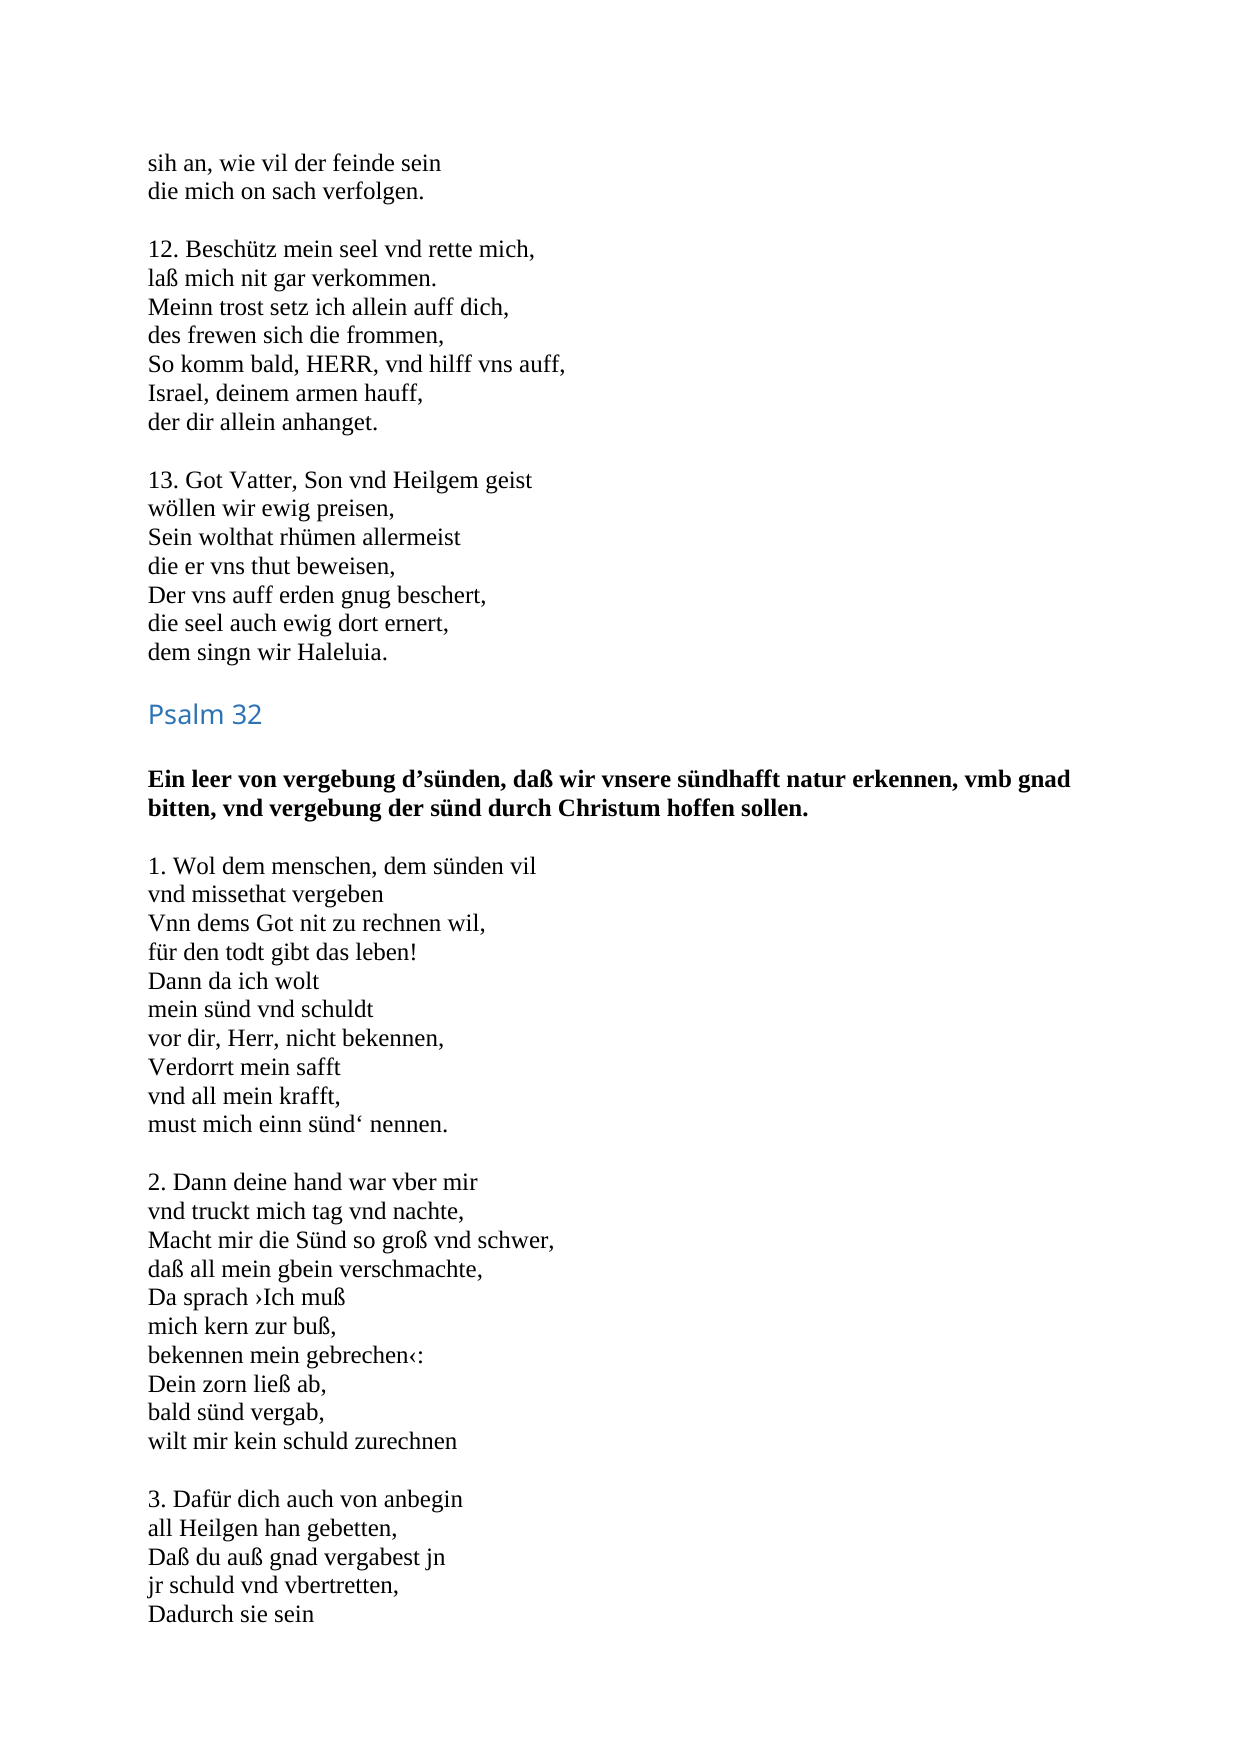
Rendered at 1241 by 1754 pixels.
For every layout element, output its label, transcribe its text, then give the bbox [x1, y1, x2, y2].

text 12. Beschütz mein seel vnd rette mich, laß mich nit gar verkommen. Meinn trost setz ich allein auff dich, des frewen sich die frommen, So komm bald, HERR, vnd hilff vns auff, Israel, deinem armen hauff, der dir allein anhanget. [148, 234, 1093, 436]
text 1. Wol dem menschen, dem sünden vil vnd missethat vergeben Vnn dems Got nit zu rechnen wil, für den todt gibt das leben! Dann da ich wolt mein sünd vnd schuldt vor dir, Herr, nicht bekennen, Verdorrt mein safft vnd all mein krafft, must mich einn sünd‘ nennen. [148, 851, 1093, 1138]
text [148, 148, 1093, 205]
subtitle Psalm 32 [148, 695, 1093, 732]
text 2. Dann deine hand war vber mir vnd truckt mich tag vnd nachte, Macht mir die Sünd so groß vnd schwer, daß all mein gbein verschmachte, Da sprach ›Ich muß mich kern zur buß, bekennen mein gebrechen‹: Dein zorn ließ ab, bald sünd vergab, wilt mir kein schuld zurechnen [148, 1167, 1093, 1455]
text Ein leer von vergebung d’sünden, daß wir vnsere sündhafft natur erkennen, vmb gnad bitten, vnd vergebung der sünd durch Christum hoffen sollen. [148, 764, 1093, 822]
text 13. Got Vatter, Son vnd Heilgem geist wöllen wir ewig preisen, Sein wolthat rhümen allermeist die er vns thut beweisen, Der vns auff erden gnug beschert, die seel auch ewig dort ernert, dem singn wir Haleluia. [148, 465, 1093, 666]
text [148, 1484, 1093, 1628]
